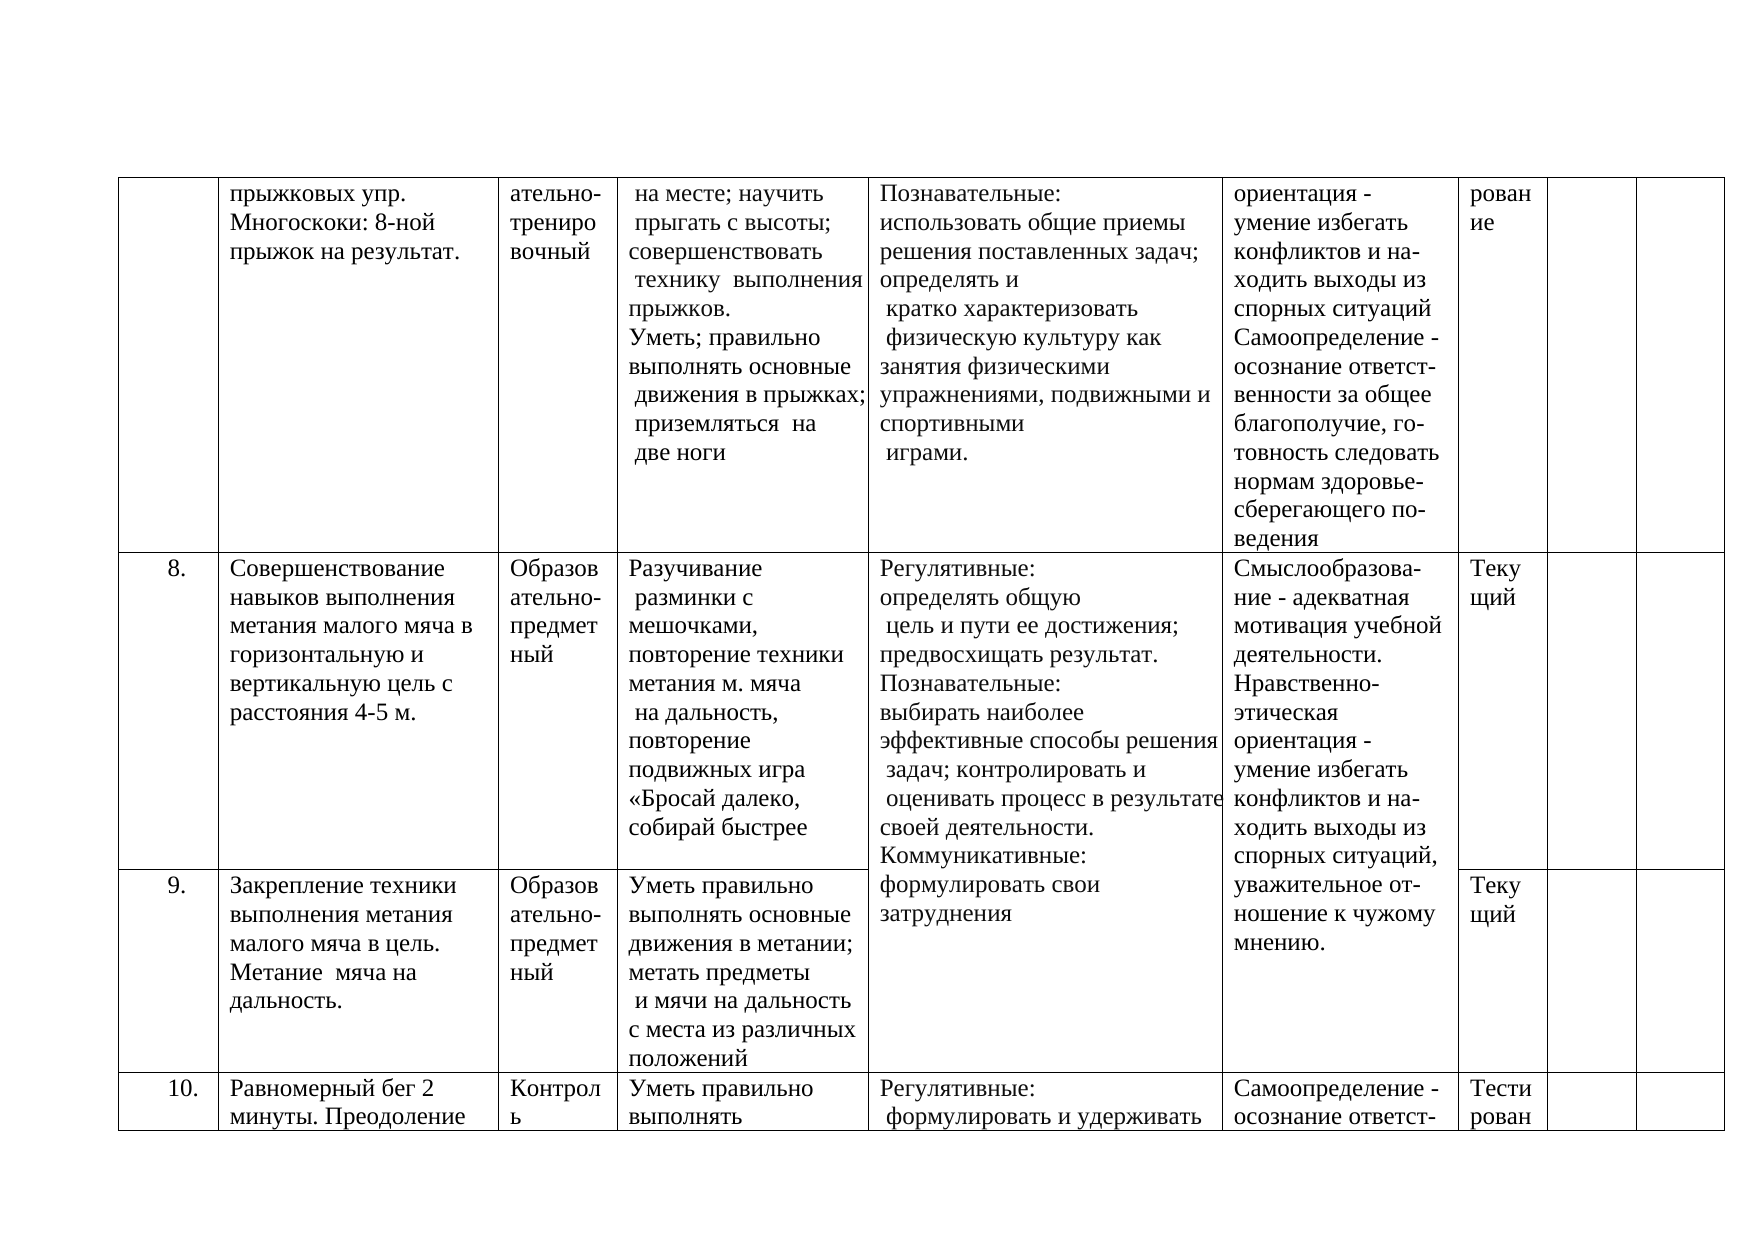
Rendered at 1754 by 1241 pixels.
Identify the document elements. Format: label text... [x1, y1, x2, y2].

table_cell [1548, 178, 1636, 552]
table_cell Тестирование [1459, 1073, 1547, 1130]
table_cell Текущий [1459, 870, 1547, 1072]
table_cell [618, 1073, 868, 1130]
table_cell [499, 1073, 617, 1130]
table_cell [119, 870, 218, 1072]
table_cell Разучивание разминки с мешочками, повторение техники метания м. мяча на дальность, повторение подвижных игра «Бросай далеко, собирай быстрее [618, 553, 868, 869]
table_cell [219, 1073, 498, 1130]
table_cell [119, 1073, 218, 1130]
table_cell Уметь правильно выполнять основные движения в метании; метать предметы и мячи на дальность с места из различных положений [618, 870, 868, 1072]
table_cell Смыслообразова-ние - адекватная мотивация учебной деятельности. Нравственно-этическая ориентация - умение избегать конфликтов и находить выходы из спорных ситуаций, уважительное отношение к чужому мнению. [1223, 553, 1458, 1072]
table_cell [1637, 1073, 1724, 1130]
table_cell [1637, 178, 1724, 552]
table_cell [1223, 1073, 1458, 1130]
table_cell [1548, 553, 1636, 869]
table_cell [119, 178, 218, 552]
table_cell Образовательно-предметный [499, 870, 617, 1072]
table_cell Регулятивные: определять общую цель и пути ее достижения; предвосхищать результат. Познавательные: выбирать наиболее эффективные способы решения задач; контролировать и оценивать процесс в результате своей деятельности. Коммуникативные: формулировать свои затруднения [869, 553, 1222, 1072]
table_cell Образовательно-предметный [499, 553, 617, 869]
table_cell [1637, 553, 1724, 869]
table_cell [1548, 1073, 1636, 1130]
table_cell [1637, 870, 1724, 1072]
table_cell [499, 178, 617, 552]
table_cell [618, 178, 868, 552]
table_cell Закрепление техники выполнения метания малого мяча в цель. Метание мяча на дальность. [219, 870, 498, 1072]
table_cell Текущий [1459, 553, 1547, 869]
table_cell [219, 178, 498, 552]
table_cell [119, 553, 218, 869]
table_cell Тестирование [1459, 178, 1547, 552]
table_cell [869, 1073, 1222, 1130]
table_cell Совершенствование навыков выполнения метания малого мяча в горизонтальную и вертикальную цель с расстояния 4-5 м. [219, 553, 498, 869]
table_cell [1548, 870, 1636, 1072]
